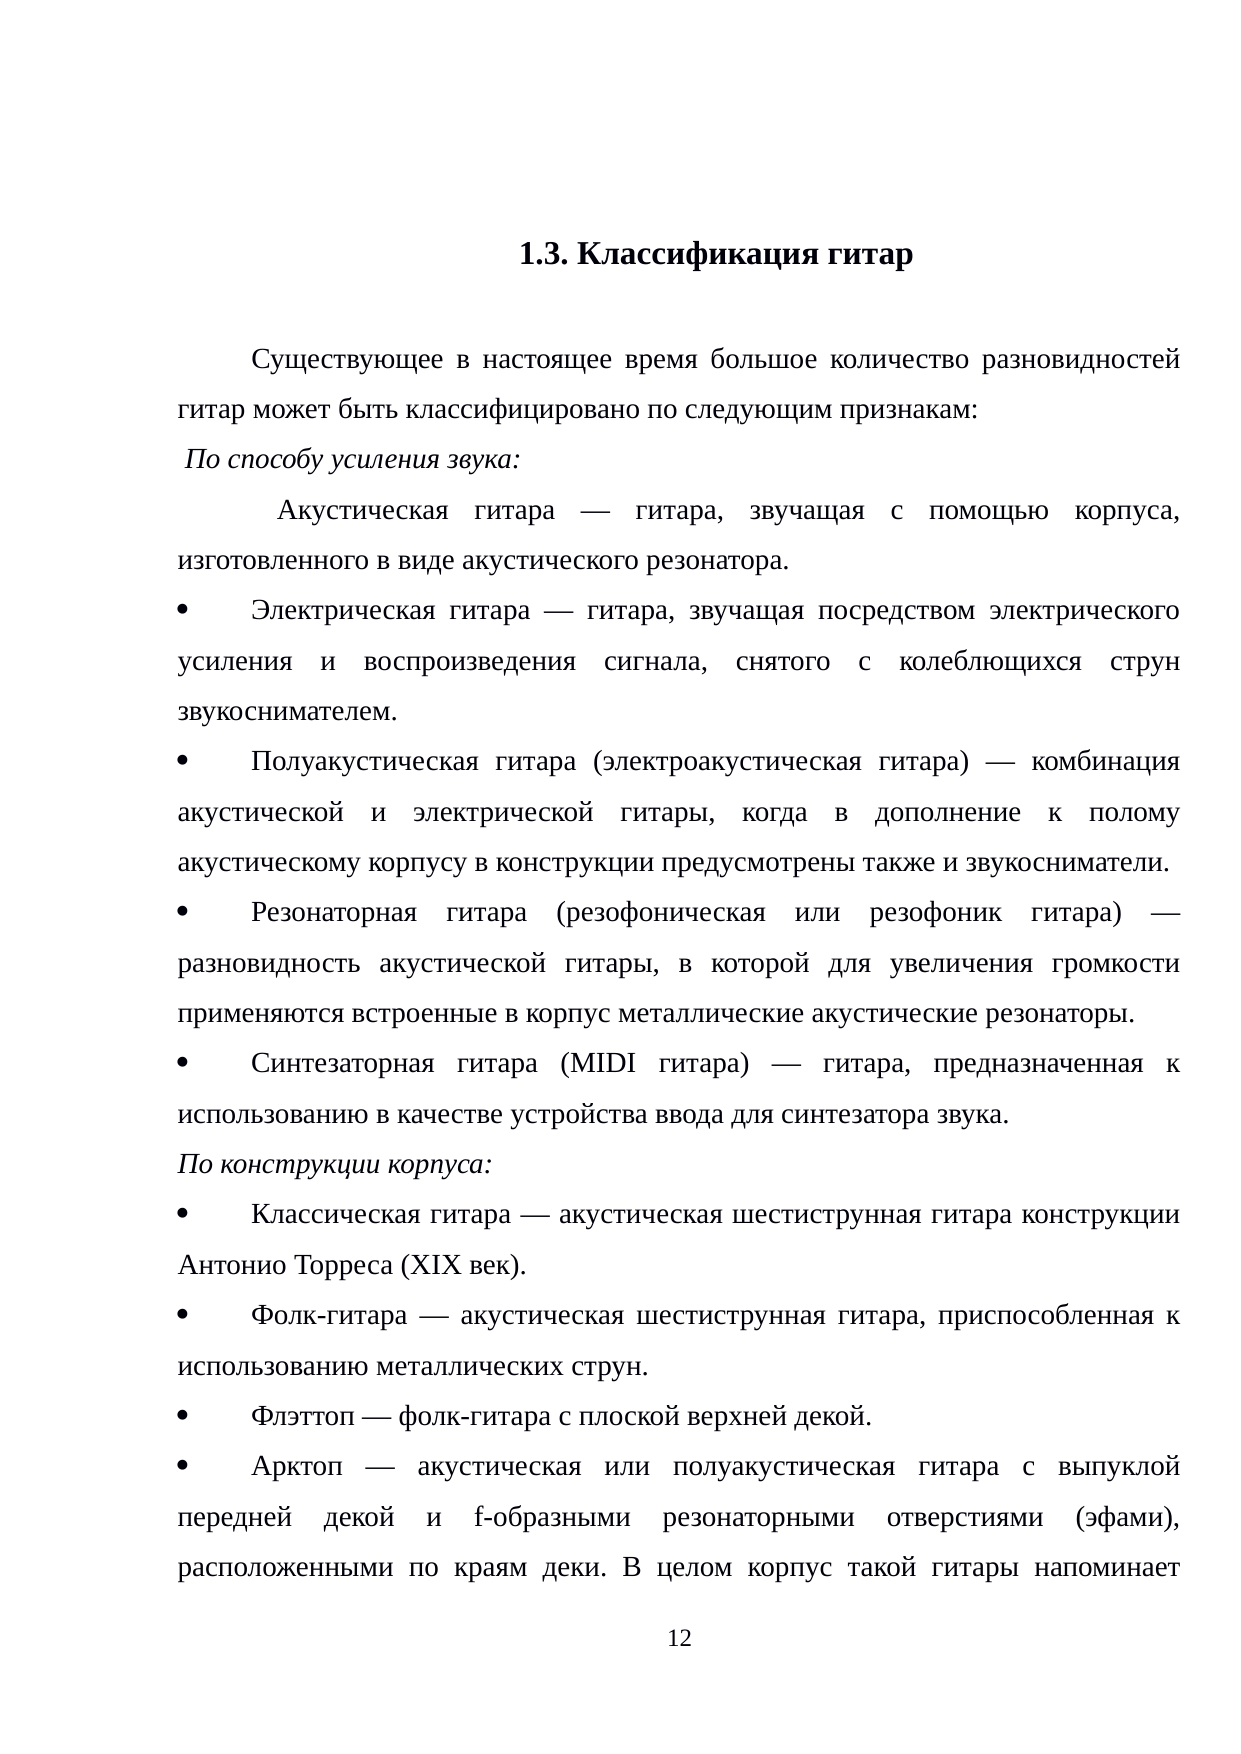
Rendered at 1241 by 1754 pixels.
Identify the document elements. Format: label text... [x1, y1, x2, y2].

list Флэттоп — фолк-гитара с плоской верхней декой. [177, 1398, 1181, 1432]
text По конструкции корпуса: [177, 1146, 1181, 1180]
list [177, 1448, 1181, 1583]
list Фолк-гитара — акустическая шестиструнная гитара, приспособленная к использованию металлических струн. [177, 1297, 1181, 1381]
list Полуакустическая гитара (электроакустическая гитара) — комбинация акустической и электрической гитары, когда в дополнение к полому акустическому корпусу в конструкции предусмотрены также и звукосниматели. [177, 743, 1181, 878]
list Классическая гитара — акустическая шестиструнная гитара конструкции Антонио Торреса (XIX век). [177, 1197, 1181, 1281]
list Электрическая гитара — гитара, звучащая посредством электрического усиления и воспроизведения сигнала, снятого с колеблющихся струн звукоснимателем. [177, 592, 1181, 727]
list Синтезаторная гитара (MIDI гитара) — гитара, предназначенная к использованию в качестве устройства ввода для синтезатора звука. [177, 1046, 1181, 1129]
list Резонаторная гитара (резофоническая или резофоник гитара) — разновидность акустической гитары, в которой для увеличения громкости применяются встроенные в корпус металлические акустические резонаторы. [177, 894, 1181, 1029]
text Акустическая гитара — гитара, звучащая с помощью корпуса, изготовленного в виде акустического резонатора. [177, 492, 1181, 576]
text Существующее в настоящее время большое количество разновидностей гитар может быть классифицировано по следующим признакам: [177, 341, 1181, 425]
subtitle По способу усиления звука: [177, 442, 1181, 475]
text 1.3. Классификация гитар [177, 233, 1181, 271]
